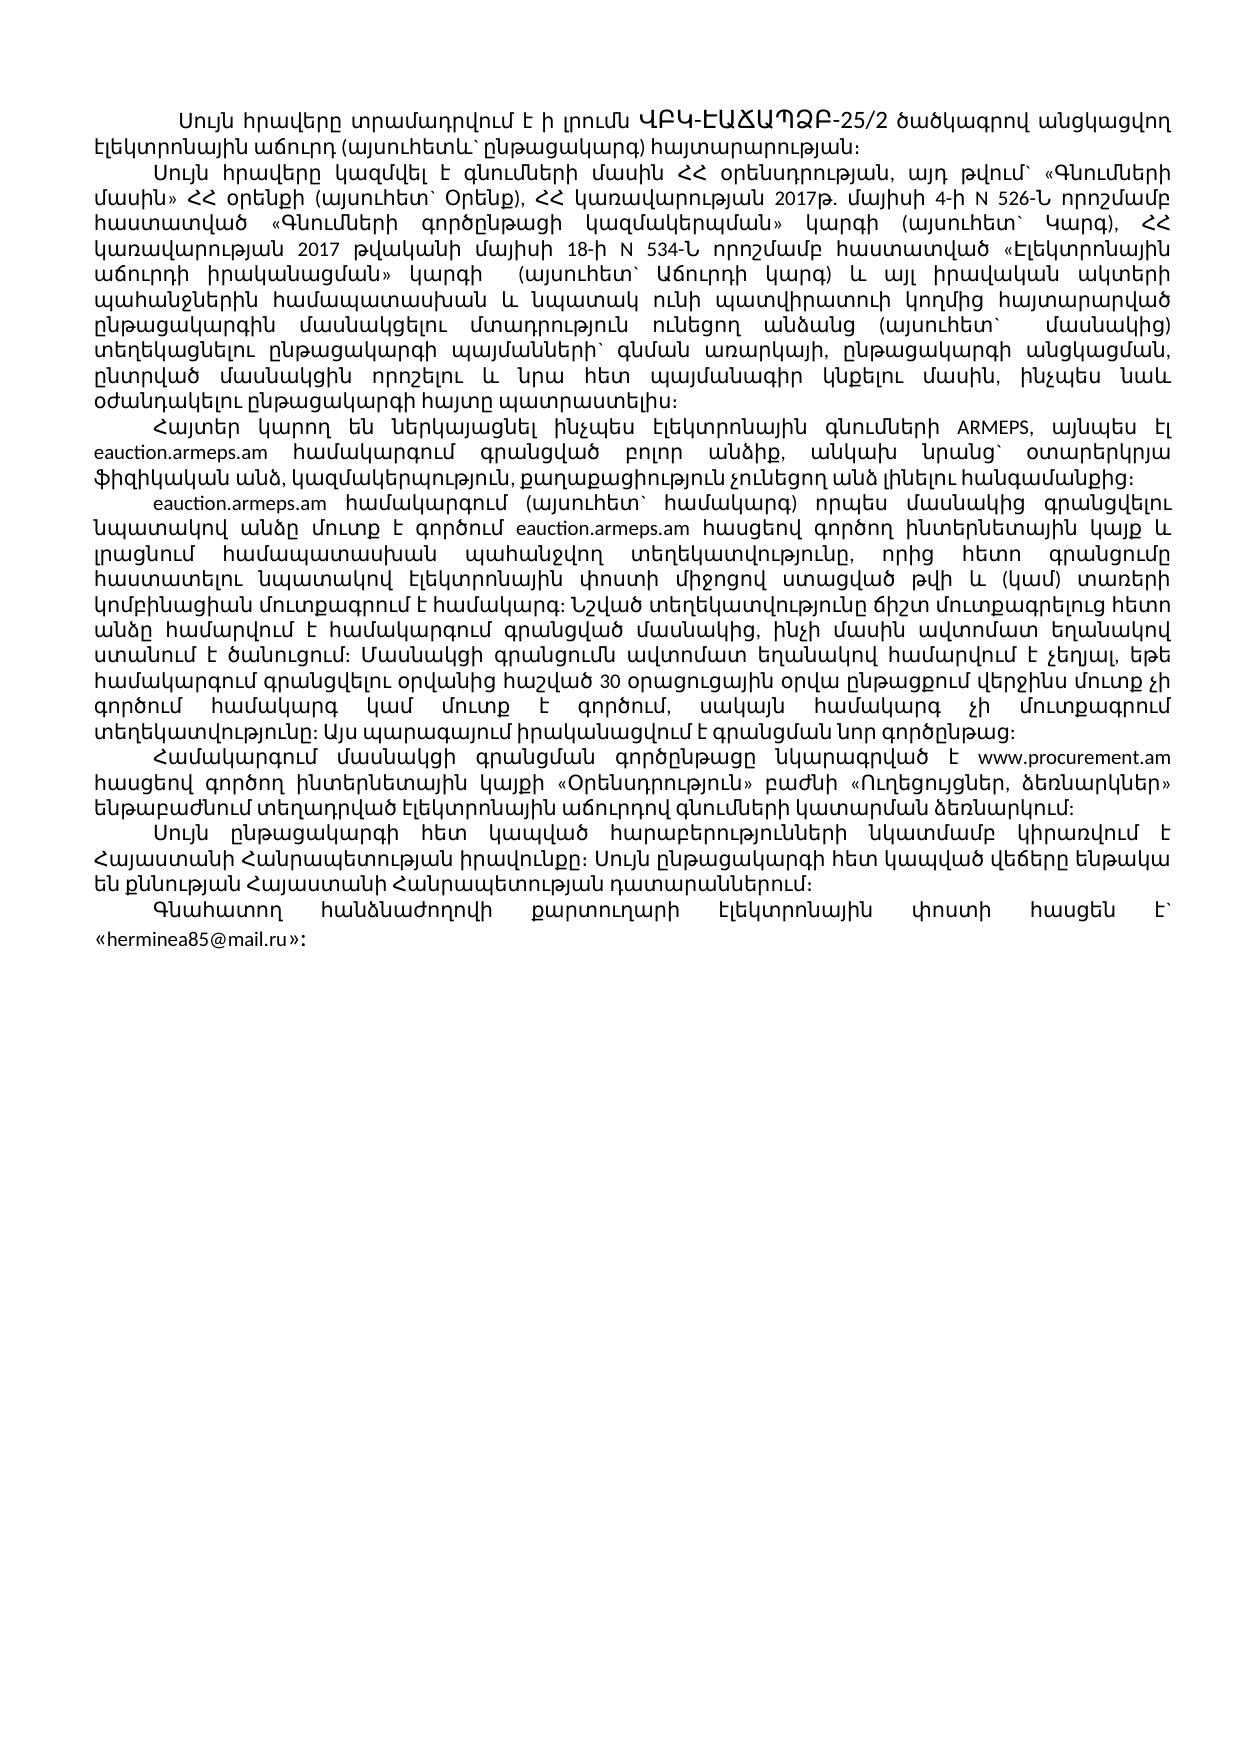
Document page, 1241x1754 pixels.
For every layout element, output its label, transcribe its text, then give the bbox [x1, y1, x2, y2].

text Հայտեր կարող են ներկայացնել ինչպես էլեկտրոնային գնումների ARMEPS, այնպես էլ eauction.armeps.am համակարգում գրանցված բոլոր անձիք, անկախ նրանց` օտարերկրյա ֆիզիկական անձ, կազմակերպություն, քաղաքացիություն չունեցող անձ լինելու հանգամանքից։ [94, 414, 1171, 490]
text Սույն հրավերը տրամադրվում է ի լրումն ՎԲԿ-ԷԱՃԱՊՁԲ-25/2 ծածկագրով անցկացվող էլեկտրոնային աճուրդ (այսուհետև` ընթացակարգ) հայտարարության։ [94, 104, 1171, 160]
text Սույն հրավերը կազմվել է գնումների մասին ՀՀ օրենսդրության, այդ թվում` «Գնումների մասին» ՀՀ օրենքի (այսուհետ` Օրենք), ՀՀ կառավարության 2017թ. մայիսի 4-ի N 526-Ն որոշմամբ հաստատված «Գնումների գործընթացի կազմակերպման» կարգի (այսուհետ` Կարգ), ՀՀ կառավարության 2017 թվականի մայիսի 18-ի N 534-Ն որոշմամբ հաստատված «Էլեկտրոնային աճուրդի իրականացման» կարգի (այսուհետ` Աճուրդի կարգ) և այլ իրավական ակտերի պահանջներին համապատասխան և նպատակ ունի պատվիրատուի կողմից հայտարարված ընթացակարգին մասնակցելու մտադրություն ունեցող անձանց (այսուհետ` մասնակից) տեղեկացնելու ընթացակարգի պայմանների` գնման առարկայի, ընթացակարգի անցկացման, ընտրված մասնակցին որոշելու և նրա հետ պայմանագիր կնքելու մասին, ինչպես նաև օժանդակելու ընթացակարգի հայտը պատրաստելիս։ [94, 160, 1171, 414]
text Գնահատող հանձնաժողովի քարտուղարի էլեկտրոնային փոստի հասցեն է` «herminea85@mail.ru»: [94, 897, 1171, 953]
text Համակարգում մասնակցի գրանցման գործընթացը նկարագրված է www.procurement.am հասցեով գործող ինտերնետային կայքի «Օրենսդրություն» բաժնի «Ուղեցույցներ, ձեռնարկներ» ենթաբաժնում տեղադրված էլեկտրոնային աճուրդով գնումների կատարման ձեռնարկում: [94, 744, 1171, 821]
text Սույն ընթացակարգի հետ կապված հարաբերությունների նկատմամբ կիրառվում է Հայաստանի Հանրապետության իրավունքը։ Սույն ընթացակարգի հետ կապված վեճերը ենթակա են քննության Հայաստանի Հանրապետության դատարաններում։ [94, 821, 1171, 897]
text eauction.armeps.am համակարգում (այսուհետ` համակարգ) որպես մասնակից գրանցվելու նպատակով անձը մուտք է գործում eauction.armeps.am հասցեով գործող ինտերնետային կայք և լրացնում համապատասխան պահանջվող տեղեկատվությունը, որից հետո գրանցումը հաստատելու նպատակով էլեկտրոնային փոստի միջոցով ստացված թվի և (կամ) տառերի կոմբինացիան մուտքագրում է համակարգ: Նշված տեղեկատվությունը ճիշտ մուտքագրելուց հետո անձը համարվում է համակարգում գրանցված մասնակից, ինչի մասին ավտոմատ եղանակով ստանում է ծանուցում: Մասնակցի գրանցումն ավտոմատ եղանակով համարվում է չեղյալ, եթե համակարգում գրանցվելու օրվանից հաշված 30 օրացուցային օրվա ընթացքում վերջինս մուտք չի գործում համակարգ կամ մուտք է գործում, սակայն համակարգ չի մուտքագրում տեղեկատվությունը: Այս պարագայում իրականացվում է գրանցման նոր գործընթաց: [94, 490, 1171, 744]
